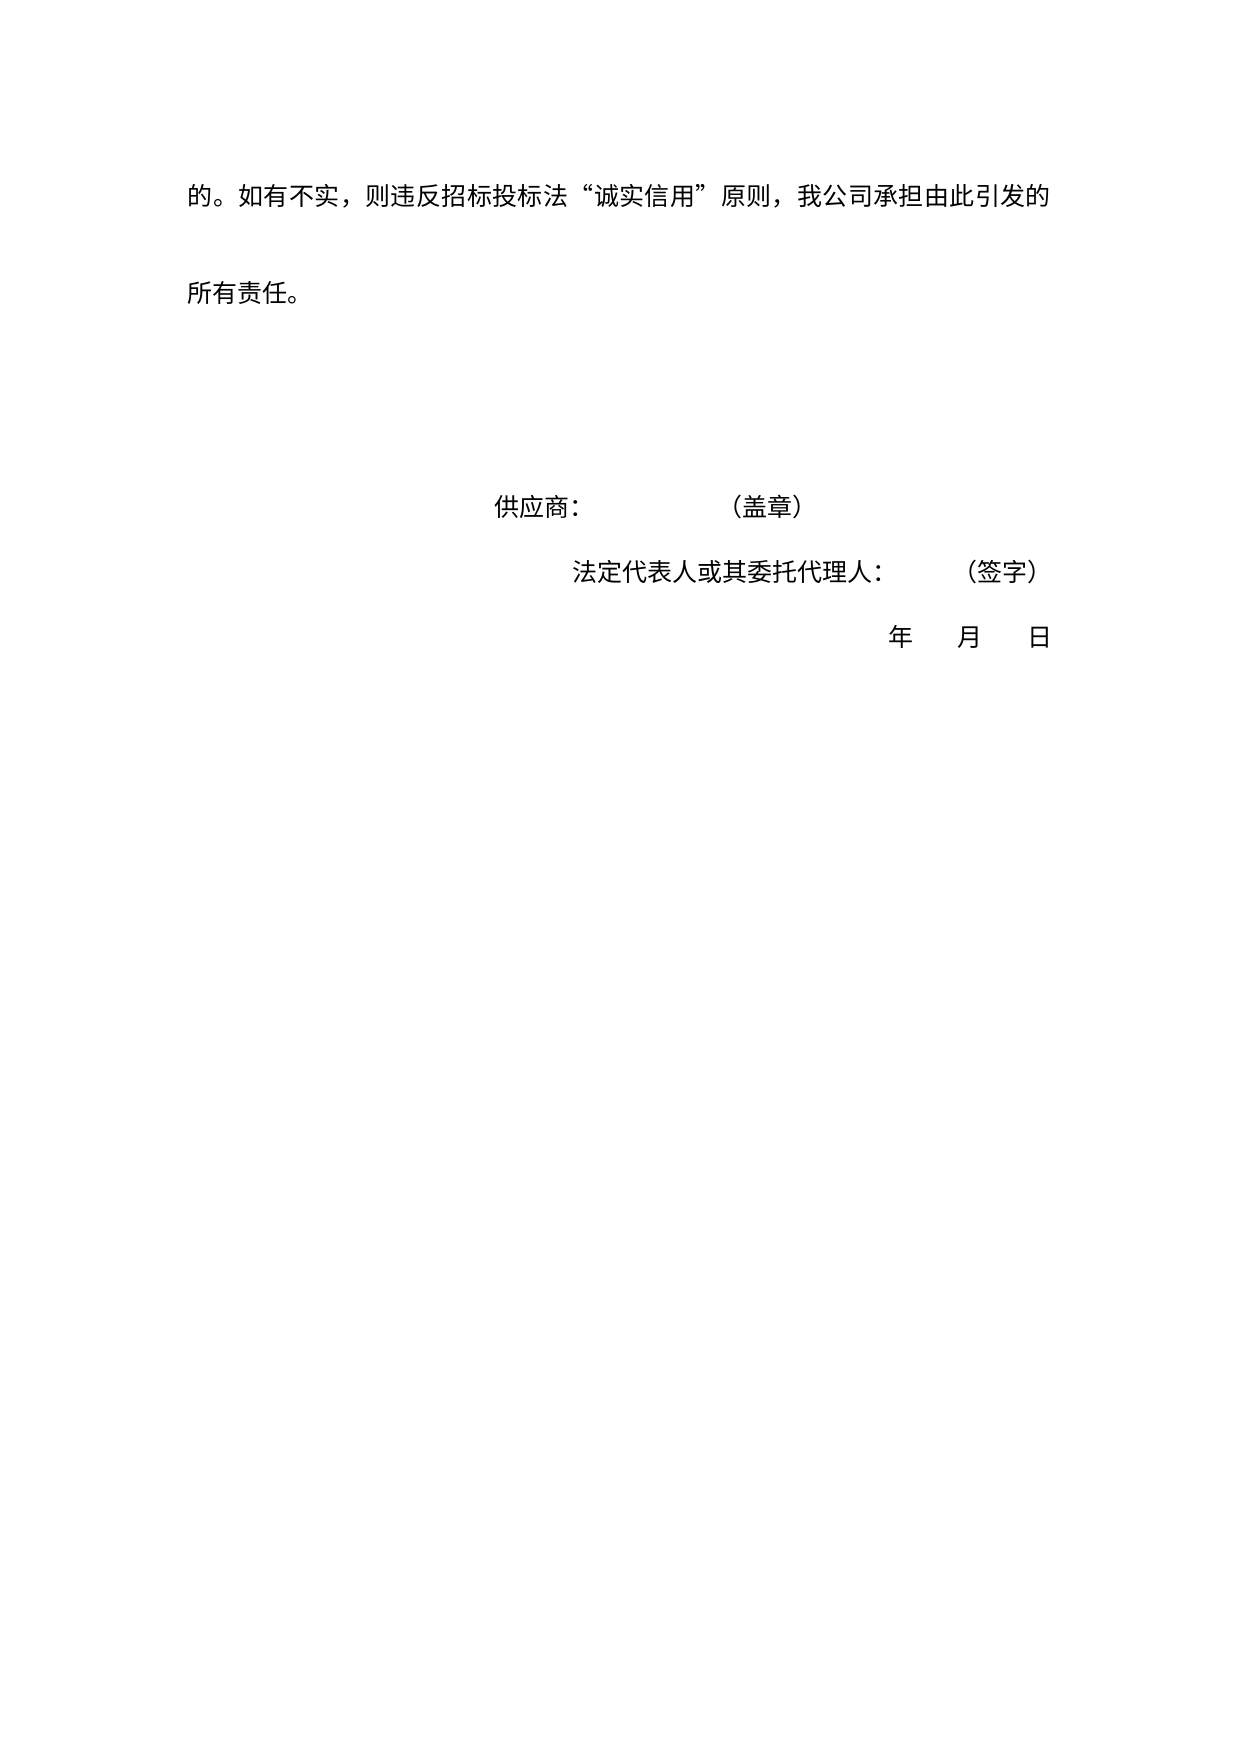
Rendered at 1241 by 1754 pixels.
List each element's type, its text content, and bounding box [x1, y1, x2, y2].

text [187, 162, 1053, 324]
table_header 供应商： （盖章） [176, 473, 1064, 538]
table_cell 法定代表人或其委托代理人： （签字） [176, 538, 1064, 603]
table_cell 年 月 日 [176, 603, 1064, 668]
